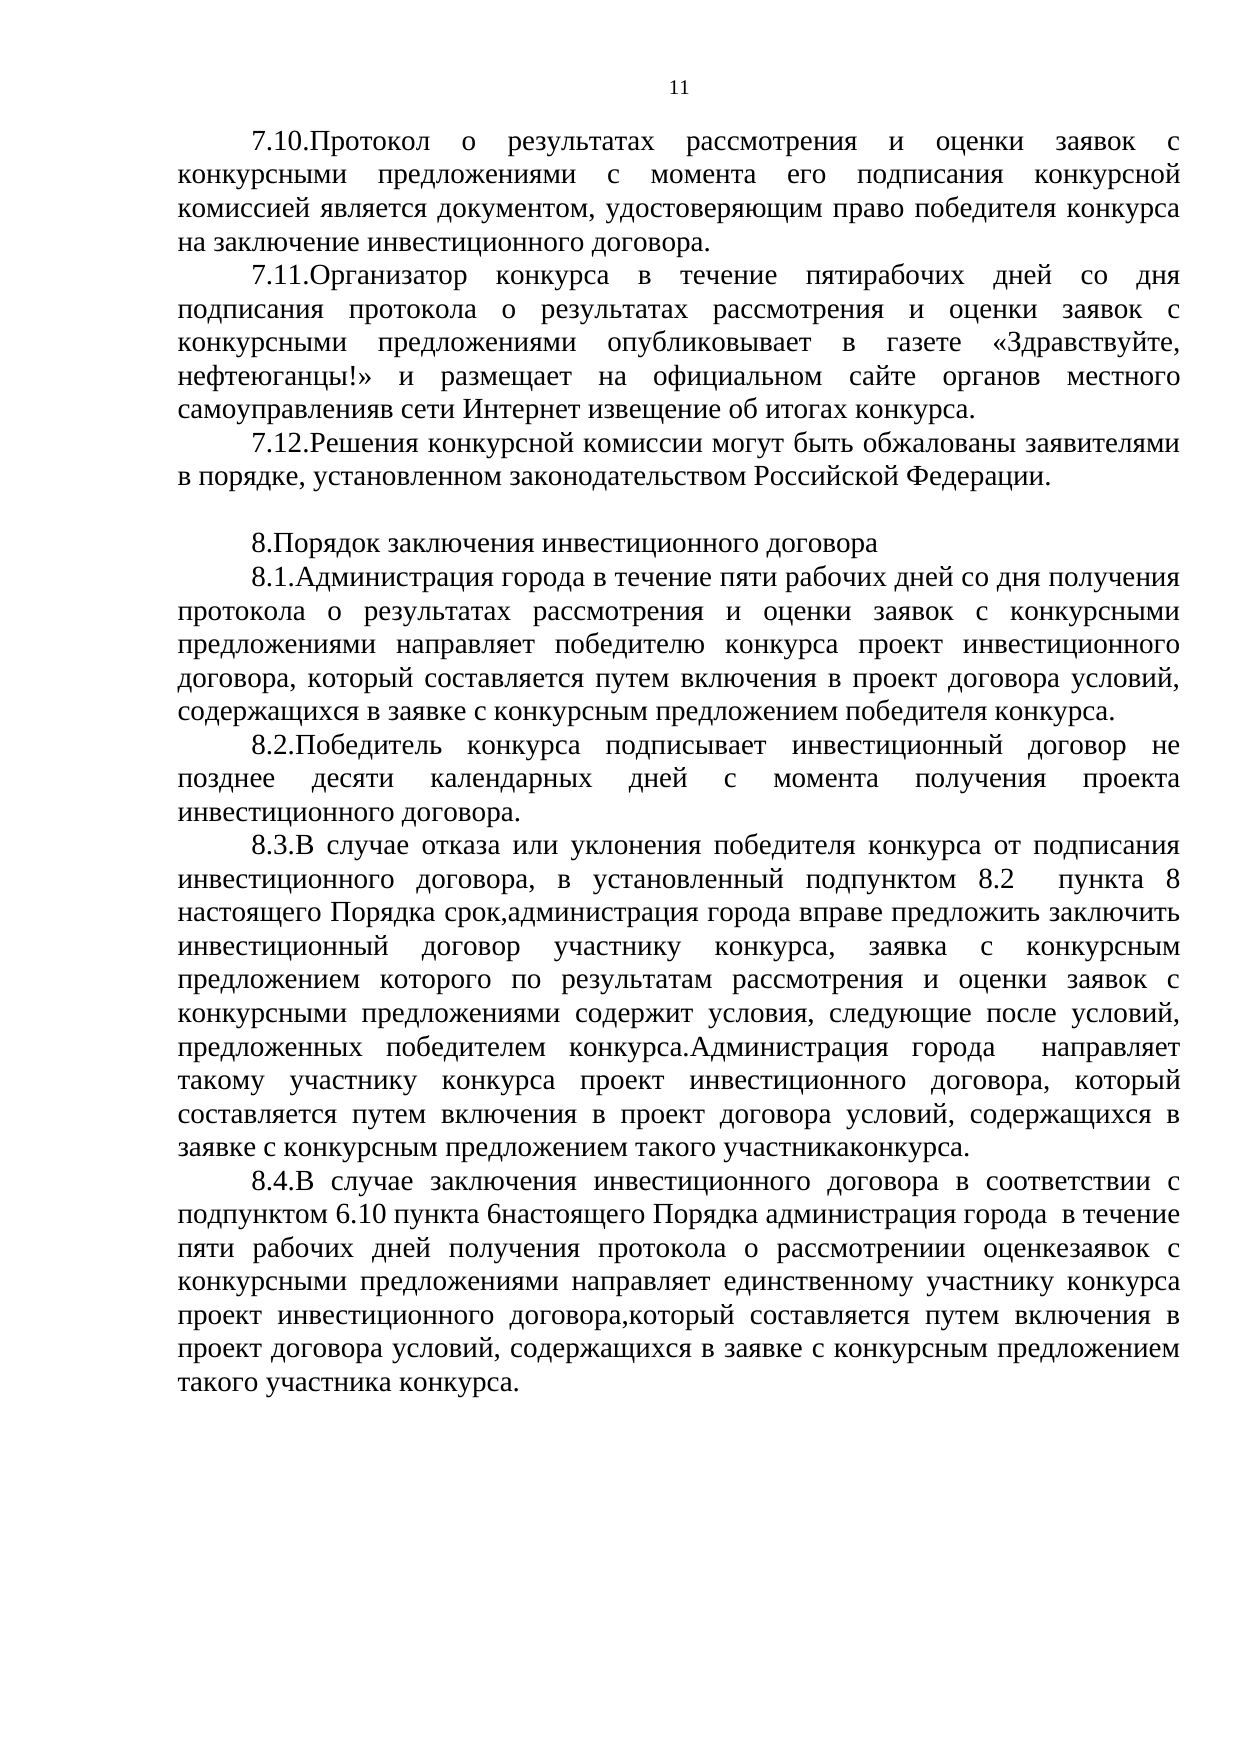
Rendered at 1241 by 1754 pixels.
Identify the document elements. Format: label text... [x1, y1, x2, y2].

text 8.1.Администрация города в течение пяти рабочих дней со дня получения протокола о результатах рассмотрения и оценки заявок с конкурсными предложениями направляет победителю конкурса проект инвестиционного договора, который составляется путем включения в проект договора условий, содержащихся в заявке с конкурсным предложением победителя конкурса. [177, 559, 1181, 727]
text 7.12.Решения конкурсной комиссии могут быть обжалованы заявителями в порядке, установленном законодательством Российской Федерации. [177, 425, 1181, 492]
text 8.4.В случае заключения инвестиционного договора в соответствии с подпунктом 6.10 пункта 6настоящего Порядка администрация города в течение пяти рабочих дней получения протокола о рассмотрениии оценкезаявок с конкурсными предложениями направляет единственному участнику конкурса проект инвестиционного договора,который составляется путем включения в проект договора условий, содержащихся в заявке с конкурсным предложением такого участника конкурса. [177, 1163, 1181, 1398]
text 7.11.Организатор конкурса в течение пятирабочих дней со дня подписания протокола о результатах рассмотрения и оценки заявок с конкурсными предложениями опубликовывает в газете «Здравствуйте, нефтеюганцы!» и размещает на официальном сайте органов местного самоуправленияв сети Интернет извещение об итогах конкурса. [177, 257, 1181, 425]
text 8.3.В случае отказа или уклонения победителя конкурса от подписания инвестиционного договора, в установленный подпунктом 8.2 пункта 8 настоящего Порядка срок,администрация города вправе предложить заключить инвестиционный договор участнику конкурса, заявка с конкурсным предложением которого по результатам рассмотрения и оценки заявок с конкурсными предложениями содержит условия, следующие после условий, предложенных победителем конкурса.Администрация города направляет такому участнику конкурса проект инвестиционного договора, который составляется путем включения в проект договора условий, содержащихся в заявке с конкурсным предложением такого участникаконкурса. [177, 827, 1181, 1163]
text 8.2.Победитель конкурса подписывает инвестиционный договор не позднее десяти календарных дней с момента получения проекта инвестиционного договора. [177, 727, 1181, 827]
text 7.10.Протокол о результатах рассмотрения и оценки заявок с конкурсными предложениями с момента его подписания конкурсной комиссией является документом, удостоверяющим право победителя конкурса на заключение инвестиционного договора. [177, 123, 1181, 257]
text 8.Порядок заключения инвестиционного договора [177, 526, 1181, 559]
